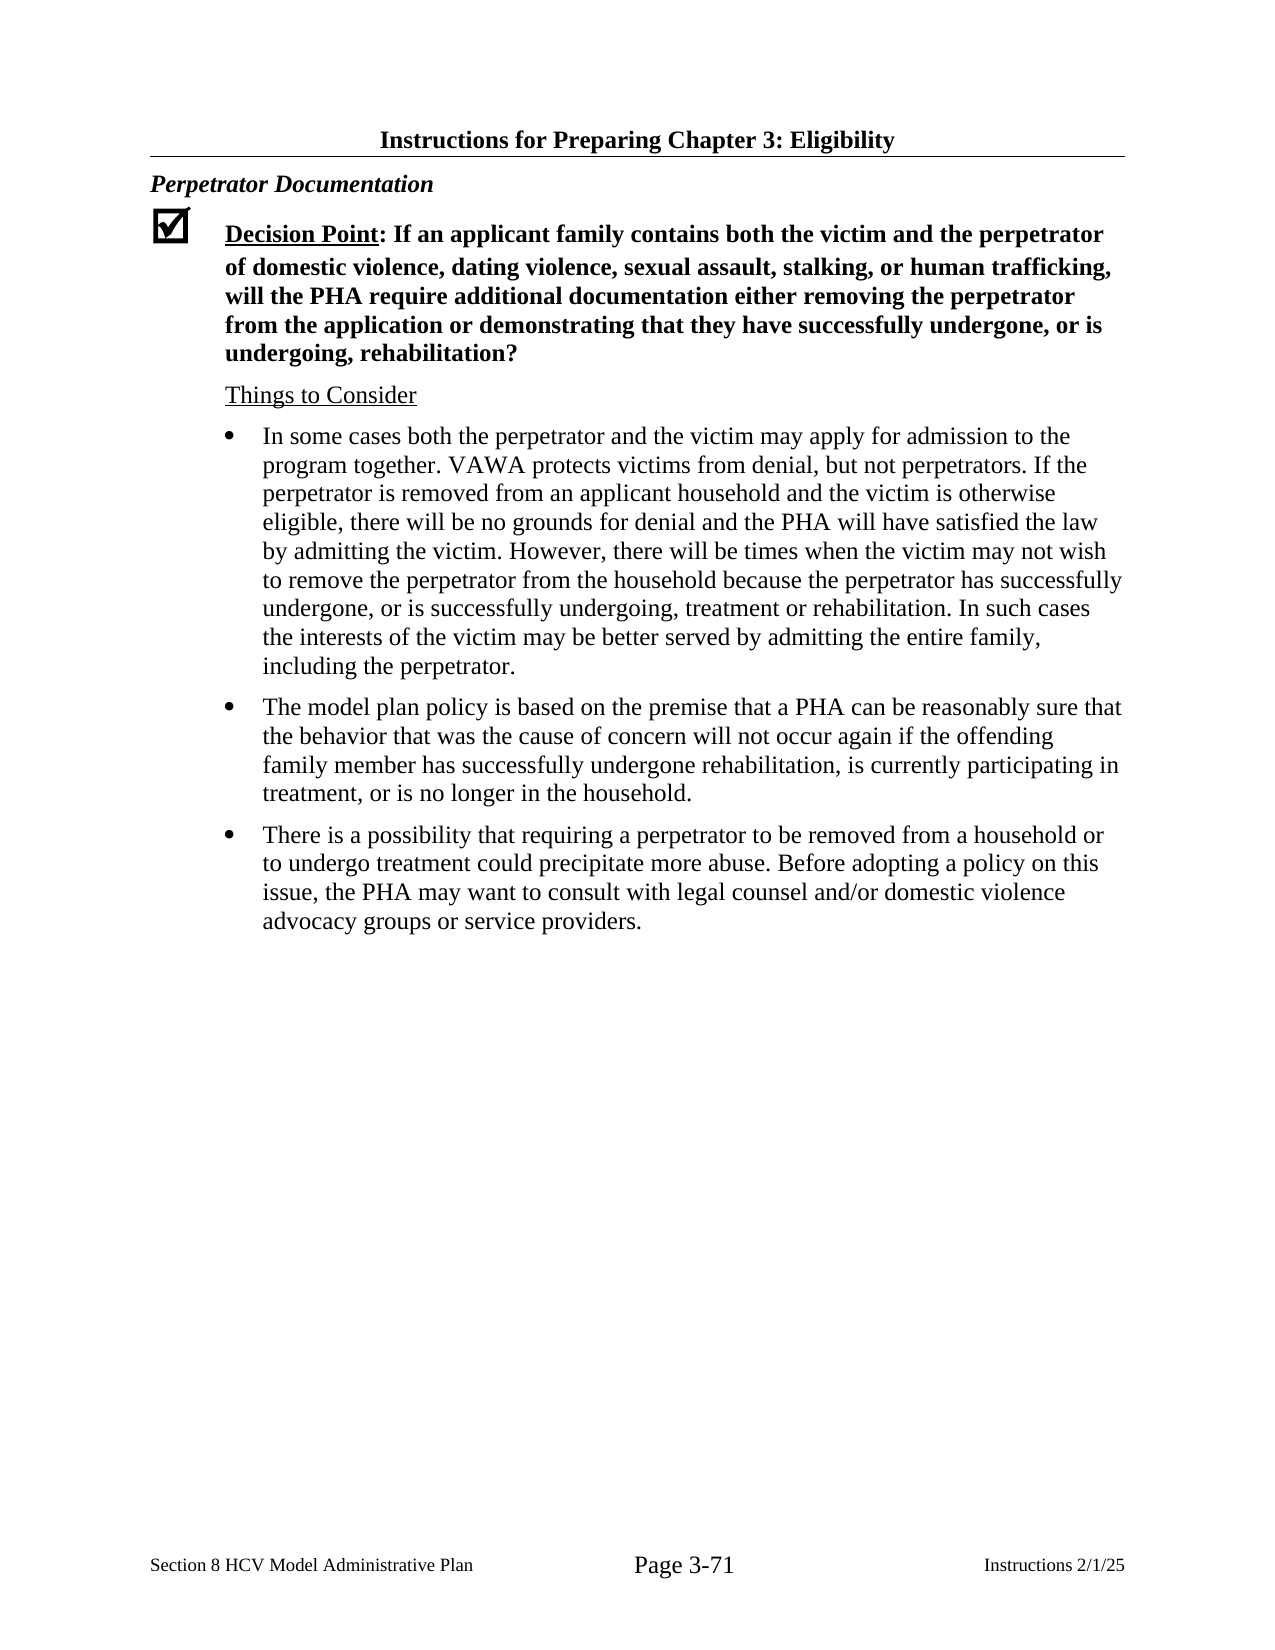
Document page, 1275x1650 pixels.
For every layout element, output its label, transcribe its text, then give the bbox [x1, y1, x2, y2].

text Perpetrator Documentation [150, 169, 1125, 198]
list In some cases both the perpetrator and the victim may apply for admission to the program together. VAWA protects victims from denial, but not perpetrators. If the perpetrator is removed from an applicant household and the victim is otherwise eligible, there will be no grounds for denial and the PHA will have satisfied the law by admitting the victim. However, there will be times when the victim may not wish to remove the perpetrator from the household because the perpetrator has successfully undergone, or is successfully undergoing, treatment or rehabilitation. In such cases the interests of the victim may be better served by admitting the entire family, including the perpetrator. [225, 421, 1125, 680]
text Things to Consider [225, 380, 1125, 408]
list There is a possibility that requiring a perpetrator to be removed from a household or to undergo treatment could precipitate more abuse. Before adopting a policy on this issue, the PHA may want to consult with legal counsel and/or domestic violence advocacy groups or service providers. [225, 820, 1125, 935]
text Decision Point: If an applicant family contains both the victim and the perpetrator of domestic violence, dating violence, sexual assault, stalking, or human trafficking, will the PHA require additional documentation either removing the perpetrator from the application or demonstrating that they have successfully undergone, or is undergoing, rehabilitation? [150, 211, 1125, 367]
list The model plan policy is based on the premise that a PHA can be reasonably sure that the behavior that was the cause of concern will not occur again if the offending family member has successfully undergone rehabilitation, is currently participating in treatment, or is no longer in the household. [225, 692, 1125, 807]
